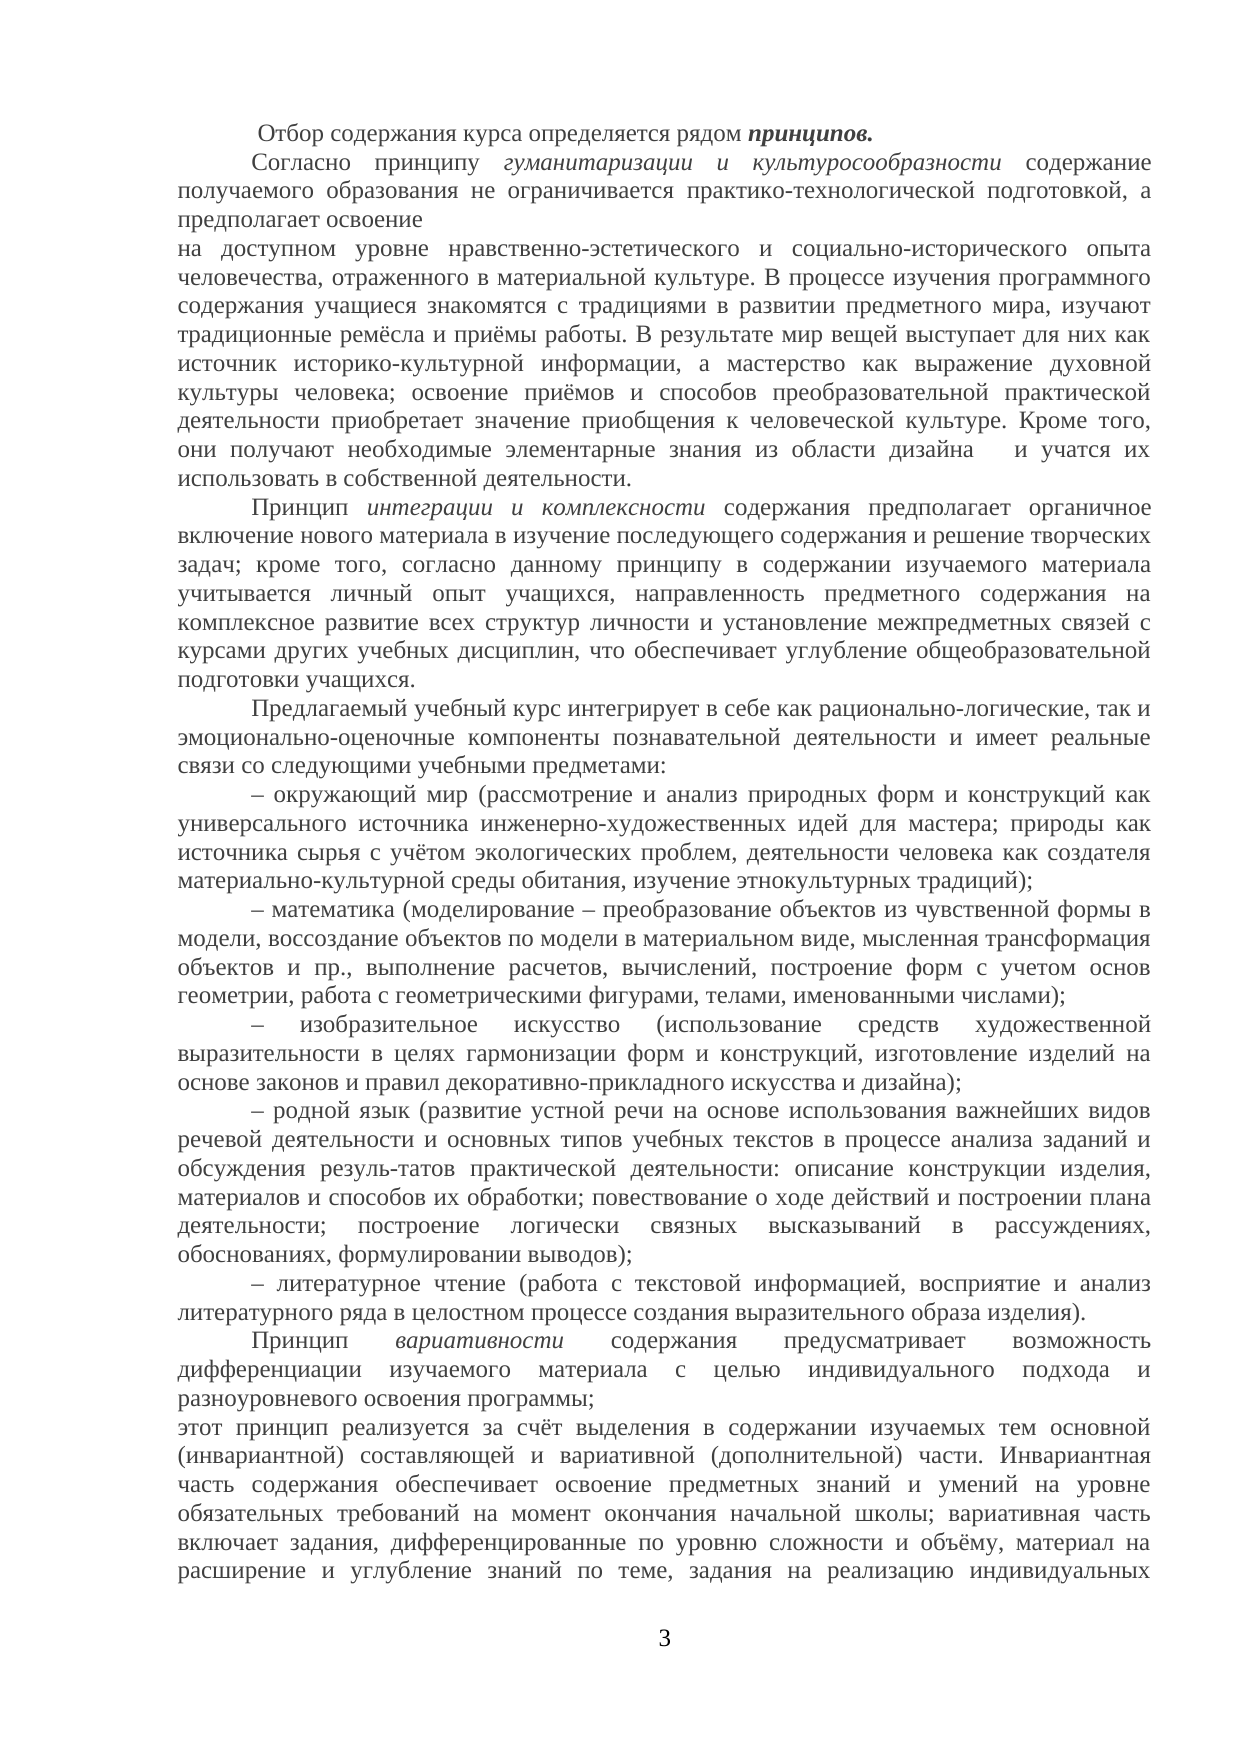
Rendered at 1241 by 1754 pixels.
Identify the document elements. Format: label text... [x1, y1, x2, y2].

text – изобразительное искусство (использование средств художественной выразительности в целях гармонизации форм и конструкций, изготовление изделий на основе законов и правил декоративно-прикладного искусства и дизайна); [177, 1009, 1152, 1096]
text Согласно принципу гуманитаризации и культуросообразности содержание получаемого образования не ограничивается практико-технологической подготовкой, а предполагает освоение [177, 147, 1152, 233]
text – литературное чтение (работа с текстовой информацией, восприятие и анализ литературного ряда в целостном процессе создания выразительного образа изделия). [177, 1268, 1152, 1326]
text – математика (моделирование – преобразование объектов из чувственной формы в модели, воссоздание объектов по модели в материальном виде, мысленная трансформация объектов и пр., выполнение расчетов, вычислений, построение форм с учетом основ геометрии, работа с геометрическими фигурами, телами, именованными числами); [177, 894, 1152, 1009]
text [177, 1412, 1152, 1584]
text на доступном уровне нравственно-эстетического и социально-исторического опыта человечества, отраженного в материальной культуре. В процессе изучения программного содержания учащиеся знакомятся с традициями в развитии предметного мира, изучают традиционные ремёсла и приёмы работы. В результате мир вещей выступает для них как источник историко-культурной информации, а мастерство как выражение духовной культуры человека; освоение приёмов и способов преобразовательной практической деятельности приобретает значение приобщения к человеческой культуре. Кроме того, они получают необходимые элементарные знания из области дизайна и учатся их использовать в собственной деятельности. [177, 233, 1152, 492]
text Отбор содержания курса определяется рядом принципов. [177, 118, 1152, 147]
text Предлагаемый учебный курс интегрирует в себе как рационально-логические, так и эмоционально-оценочные компоненты познавательной деятельности и имеет реальные связи со следующими учебными предметами: [177, 693, 1152, 779]
text Принцип интеграции и комплексности содержания предполагает органичное включение нового материала в изучение последующего содержания и решение творческих задач; кроме того, согласно данному принципу в содержании изучаемого материала учитывается личный опыт учащихся, направленность предметного содержания на комплексное развитие всех структур личности и установление межпредметных связей с курсами других учебных дисциплин, что обеспечивает углубление общеобразовательной подготовки учащихся. [177, 492, 1152, 693]
text Принцип вариативности содержания предусматривает возможность дифференциации изучаемого материала с целью индивидуального подхода и разноуровневого освоения программы; [177, 1326, 1152, 1412]
text – окружающий мир (рассмотрение и анализ природных форм и конструкций как универсального источника инженерно-художественных идей для мастера; природы как источника сырья с учётом экологических проблем, деятельности человека как создателя материально-культурной среды обитания, изучение этнокультурных традиций); [177, 779, 1152, 894]
text – родной язык (развитие устной речи на основе использования важнейших видов речевой деятельности и основных типов учебных текстов в процессе анализа заданий и обсуждения резуль-татов практической деятельности: описание конструкции изделия, материалов и способов их обработки; повествование о ходе действий и построении плана деятельности; построение логически связных высказываний в рассуждениях, обоснованиях, формулировании выводов); [177, 1096, 1152, 1268]
